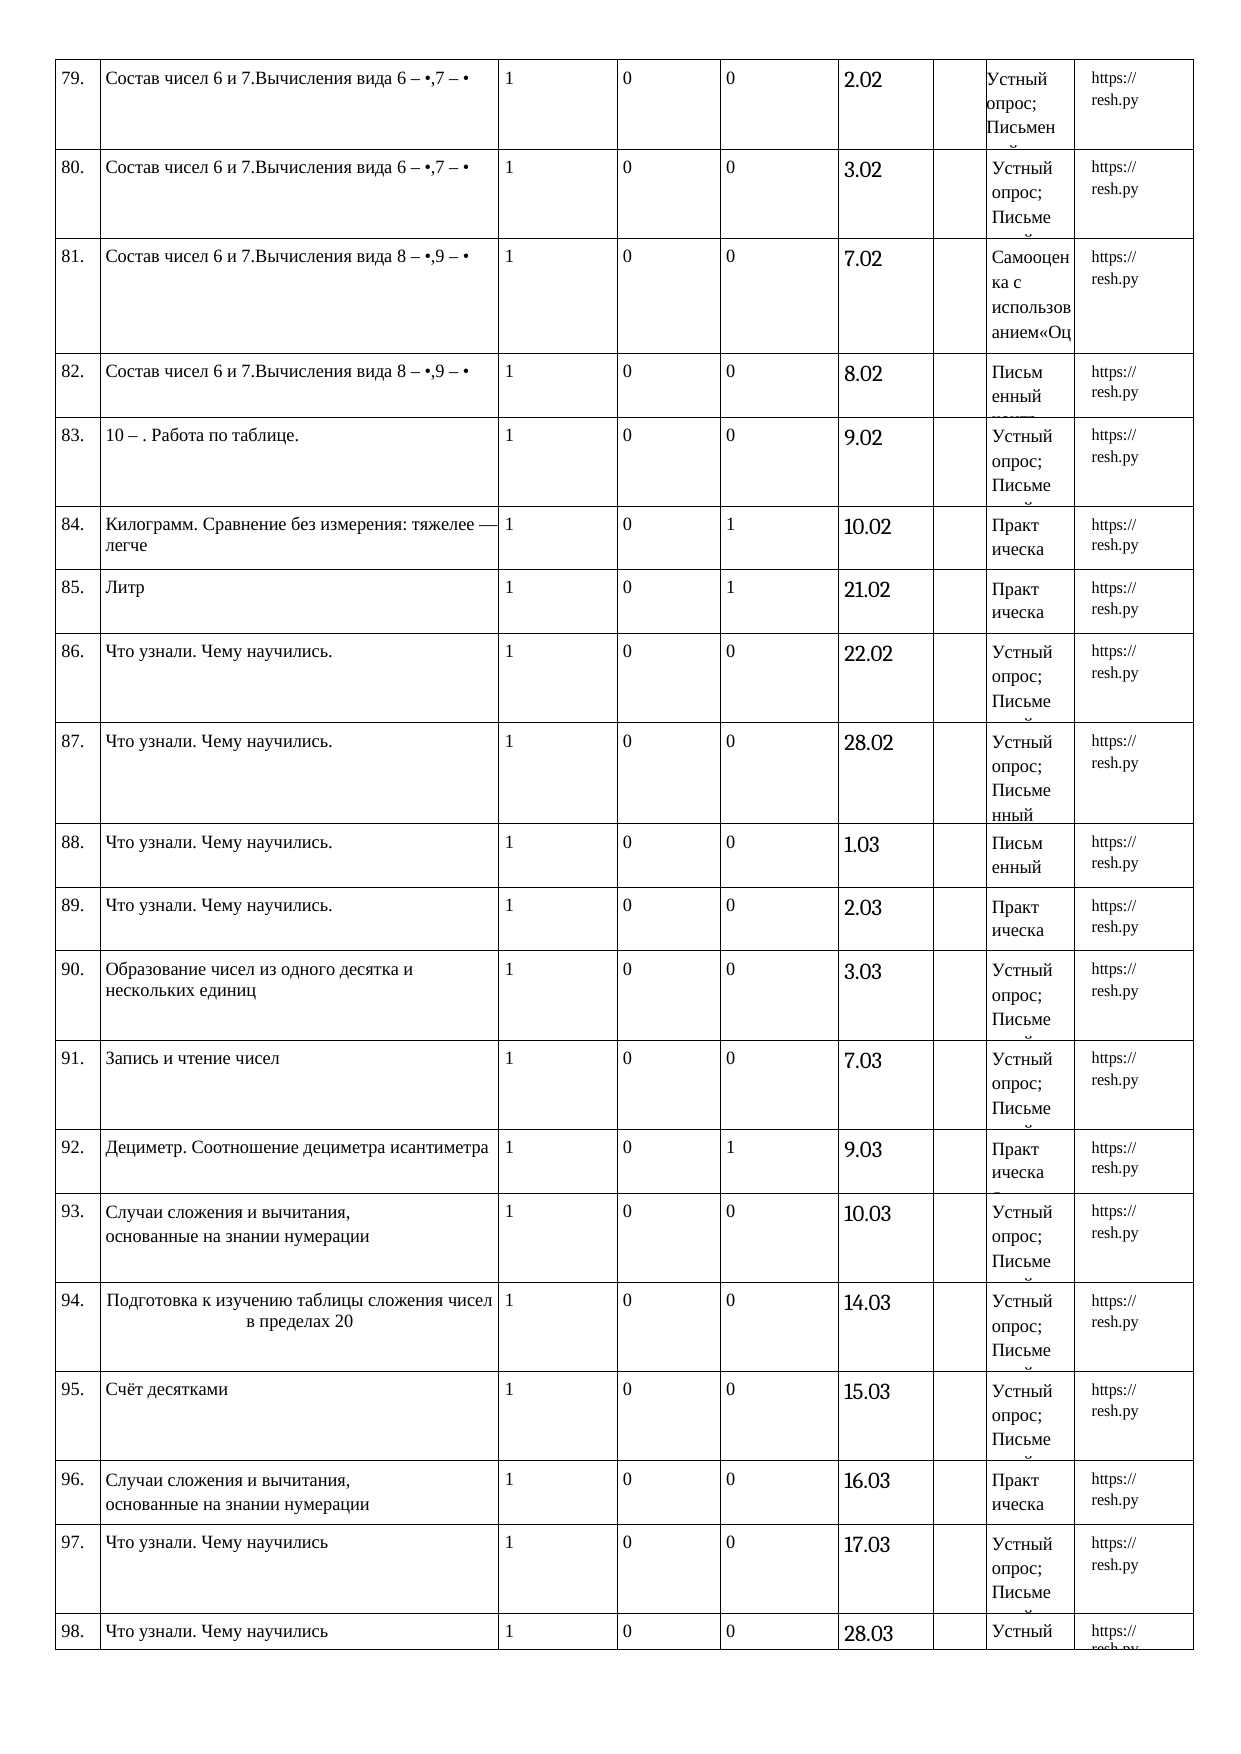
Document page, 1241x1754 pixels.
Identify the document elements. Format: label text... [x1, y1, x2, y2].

table_cell 10.03 [839, 1194, 933, 1282]
table_cell https://resh.ру [1075, 951, 1193, 1040]
table_cell [934, 507, 986, 569]
table_cell 1 [499, 1372, 617, 1460]
table_cell 0 [721, 1372, 838, 1460]
table_cell https://resh.ру [1075, 1525, 1193, 1613]
table_cell 81. [56, 239, 100, 353]
table_cell 16.03 [839, 1461, 933, 1524]
table_header Состав чисел 6 и 7.Вычисления вида 6 – •,7 – • [101, 60, 498, 149]
table_cell 0 [618, 723, 720, 823]
table_cell [934, 1283, 986, 1371]
table_cell https://resh.ру [1075, 634, 1193, 722]
table_cell 0 [618, 1194, 720, 1282]
table_cell 1.03 [839, 824, 933, 887]
table_cell 83. [56, 418, 100, 506]
table_cell [934, 1461, 986, 1524]
table_cell 0 [618, 239, 720, 353]
table_cell 3.03 [839, 951, 933, 1040]
table_cell 91. [56, 1041, 100, 1129]
table_cell 28.03 [839, 1614, 933, 1649]
table_cell https://resh.ру [1075, 1194, 1193, 1282]
table_cell 0 [618, 824, 720, 887]
table_cell 9.02 [839, 418, 933, 506]
table_cell Практическая работа; [987, 888, 1074, 950]
table_cell Случаи сложения и вычитания, основанные на знании нумерации [101, 1461, 498, 1524]
table_cell 1 [499, 634, 617, 722]
table_cell 0 [721, 354, 838, 417]
table_cell [934, 1372, 986, 1460]
table_cell [934, 354, 986, 417]
table_header 1 [499, 60, 617, 149]
table_cell 89. [56, 888, 100, 950]
table_cell https://resh.ру [1075, 888, 1193, 950]
table_cell Что узнали. Чему научились. [101, 634, 498, 722]
table_cell Устный опрос; Письменный контроль; [987, 1525, 1074, 1613]
table_cell Случаи сложения и вычитания, основанные на знании нумерации [101, 1194, 498, 1282]
table_cell 90. [56, 951, 100, 1040]
table_cell 3.02 [839, 150, 933, 238]
table_cell 1 [721, 570, 838, 633]
table_cell 15.03 [839, 1372, 933, 1460]
table_cell Устный опрос; Письменный контроль; [987, 418, 1074, 506]
table_cell 97. [56, 1525, 100, 1613]
table_cell 0 [721, 951, 838, 1040]
table_cell [934, 1194, 986, 1282]
table_cell Устный опрос; Письменный контроль; [987, 951, 1074, 1040]
table_cell Образование чисел из одного десятка и нескольких единиц [101, 951, 498, 1040]
table_cell Письменный контроль; [987, 354, 1074, 417]
table_cell 1 [499, 1525, 617, 1613]
table_cell https://resh.ру [1075, 507, 1193, 569]
table_header https://resh.ру [1075, 60, 1193, 149]
table_cell Состав чисел 6 и 7.Вычисления вида 6 – •,7 – • [101, 150, 498, 238]
table_cell 1 [721, 1130, 838, 1192]
table_cell 1 [499, 150, 617, 238]
table_cell 1 [499, 723, 617, 823]
table_cell 0 [618, 888, 720, 950]
table_cell 0 [618, 418, 720, 506]
table_cell 80. [56, 150, 100, 238]
table_cell Устный опрос; Письменный контроль; [987, 1372, 1074, 1460]
table_cell Устный опрос; Письменный контроль; [987, 1194, 1074, 1282]
table_cell Устный опрос; Письменный контроль; [987, 1041, 1074, 1129]
table_cell Письменный контроль; [987, 824, 1074, 887]
table_cell https://resh.ру [1075, 239, 1193, 353]
table_cell [934, 1130, 986, 1192]
table_cell [934, 951, 986, 1040]
table_cell [934, 888, 986, 950]
table_cell 9.03 [839, 1130, 933, 1192]
table_cell [934, 150, 986, 238]
table_cell 1 [499, 507, 617, 569]
table_cell Подготовка к изучению таблицы сложения чисел в пределах 20 [101, 1283, 498, 1371]
table_cell https://resh.ру [1075, 418, 1193, 506]
table_cell https://resh.ру [1075, 1130, 1193, 1192]
table_cell 0 [721, 888, 838, 950]
table_cell https://resh.ру [1075, 1041, 1193, 1129]
table_cell https://resh.ру [1075, 1614, 1193, 1649]
table_header 0 [618, 60, 720, 149]
table_cell 2.03 [839, 888, 933, 950]
table_cell 0 [618, 634, 720, 722]
table_cell [934, 418, 986, 506]
table_cell Устный опрос; Письменный контроль; [987, 634, 1074, 722]
table_cell Килограмм. Сравнение без измерения: тяжелее — легче [101, 507, 498, 569]
table_cell Состав чисел 6 и 7.Вычисления вида 8 – •,9 – • [101, 239, 498, 353]
table_cell 1 [499, 1614, 617, 1649]
table_cell [934, 1614, 986, 1649]
table_cell 7.02 [839, 239, 933, 353]
table_cell 0 [721, 1461, 838, 1524]
table_cell 82. [56, 354, 100, 417]
table_cell 0 [618, 1283, 720, 1371]
table_cell 7.03 [839, 1041, 933, 1129]
table_cell 96. [56, 1461, 100, 1524]
table_cell Что узнали. Чему научились. [101, 888, 498, 950]
table_cell 86. [56, 634, 100, 722]
table_cell 1 [499, 951, 617, 1040]
table_cell [934, 239, 986, 353]
table_header Устный опрос; Письменный контроль; [987, 60, 1074, 149]
table_cell 22.02 [839, 634, 933, 722]
table_cell 1 [499, 418, 617, 506]
table_cell [934, 1041, 986, 1129]
table_cell Устный опрос; Письменный контроль; [987, 723, 1074, 823]
table_cell 92. [56, 1130, 100, 1192]
table_cell Счёт десятками [101, 1372, 498, 1460]
table_header [934, 60, 986, 149]
table_cell https://resh.ру [1075, 1283, 1193, 1371]
table_cell 1 [499, 354, 617, 417]
table_header 2.02 [839, 60, 933, 149]
table_cell 0 [721, 1283, 838, 1371]
table_cell 1 [499, 888, 617, 950]
table_cell 85. [56, 570, 100, 633]
table_cell [934, 1525, 986, 1613]
table_cell Что узнали. Чему научились. [101, 824, 498, 887]
table_cell 0 [721, 150, 838, 238]
table_cell 0 [618, 507, 720, 569]
table_cell 17.03 [839, 1525, 933, 1613]
table_cell Практическая работа; [987, 507, 1074, 569]
table_cell 1 [499, 1461, 617, 1524]
table_cell https://resh.ру [1075, 570, 1193, 633]
table_cell Практическая работа; [987, 1130, 1074, 1192]
table_cell 21.02 [839, 570, 933, 633]
table_cell 0 [618, 1461, 720, 1524]
table_cell 95. [56, 1372, 100, 1460]
table_cell 1 [499, 824, 617, 887]
table_cell 87. [56, 723, 100, 823]
table_cell 0 [721, 418, 838, 506]
table_cell 0 [618, 1614, 720, 1649]
table_cell 0 [721, 239, 838, 353]
table_cell 0 [721, 723, 838, 823]
table_cell Практическая работа; [987, 570, 1074, 633]
table_cell [934, 723, 986, 823]
table_cell https://resh.ру [1075, 1461, 1193, 1524]
table_header 79. [56, 60, 100, 149]
table_cell 0 [618, 150, 720, 238]
table_cell Что узнали. Чему научились [101, 1614, 498, 1649]
table_cell https://resh.ру [1075, 824, 1193, 887]
table_cell https://resh.ру [1075, 354, 1193, 417]
table_cell Устный опрос; [987, 1614, 1074, 1649]
table_cell 1 [721, 507, 838, 569]
table_cell 0 [618, 570, 720, 633]
table_header 0 [721, 60, 838, 149]
table_cell https://resh.ру [1075, 1372, 1193, 1460]
table_cell Практическая работа; [987, 1461, 1074, 1524]
table_cell 14.03 [839, 1283, 933, 1371]
table_cell 0 [618, 1130, 720, 1192]
table_cell Что узнали. Чему научились. [101, 723, 498, 823]
table_cell 1 [499, 1283, 617, 1371]
table_cell 10.02 [839, 507, 933, 569]
table_cell Устный опрос; Письменный контроль; [987, 1283, 1074, 1371]
table_cell Самооценка с использованием«Оценочного листа»; [987, 239, 1074, 353]
table_cell 93. [56, 1194, 100, 1282]
table_cell https://resh.ру [1075, 723, 1193, 823]
table_cell Что узнали. Чему научились [101, 1525, 498, 1613]
table_cell 0 [721, 634, 838, 722]
table_cell 0 [618, 1525, 720, 1613]
table_cell Состав чисел 6 и 7.Вычисления вида 8 – •,9 – • [101, 354, 498, 417]
table_cell 1 [499, 1130, 617, 1192]
table_cell https://resh.ру [1075, 150, 1193, 238]
table_cell 98. [56, 1614, 100, 1649]
table_cell 1 [499, 239, 617, 353]
table_cell 88. [56, 824, 100, 887]
table_cell 1 [499, 1041, 617, 1129]
table_cell 0 [721, 1041, 838, 1129]
table_cell 0 [721, 824, 838, 887]
table_cell 1 [499, 1194, 617, 1282]
table_cell 1 [499, 570, 617, 633]
table_cell 8.02 [839, 354, 933, 417]
table_cell 28.02 [839, 723, 933, 823]
table_cell 0 [618, 1041, 720, 1129]
table_cell 84. [56, 507, 100, 569]
table_cell [934, 634, 986, 722]
table_cell 0 [721, 1525, 838, 1613]
table_cell 0 [721, 1614, 838, 1649]
table_cell Дециметр. Соотношение дециметра исантиметра [101, 1130, 498, 1192]
table_cell [934, 570, 986, 633]
table_cell Литр [101, 570, 498, 633]
table_cell Запись и чтение чисел [101, 1041, 498, 1129]
table_cell 0 [618, 951, 720, 1040]
table_cell Устный опрос; Письменный контроль; [987, 150, 1074, 238]
table_cell 0 [721, 1194, 838, 1282]
table_cell 10 – ​. Работа по таблице. [101, 418, 498, 506]
table_cell [934, 824, 986, 887]
table_cell 0 [618, 354, 720, 417]
table_cell 0 [618, 1372, 720, 1460]
table_cell 94. [56, 1283, 100, 1371]
